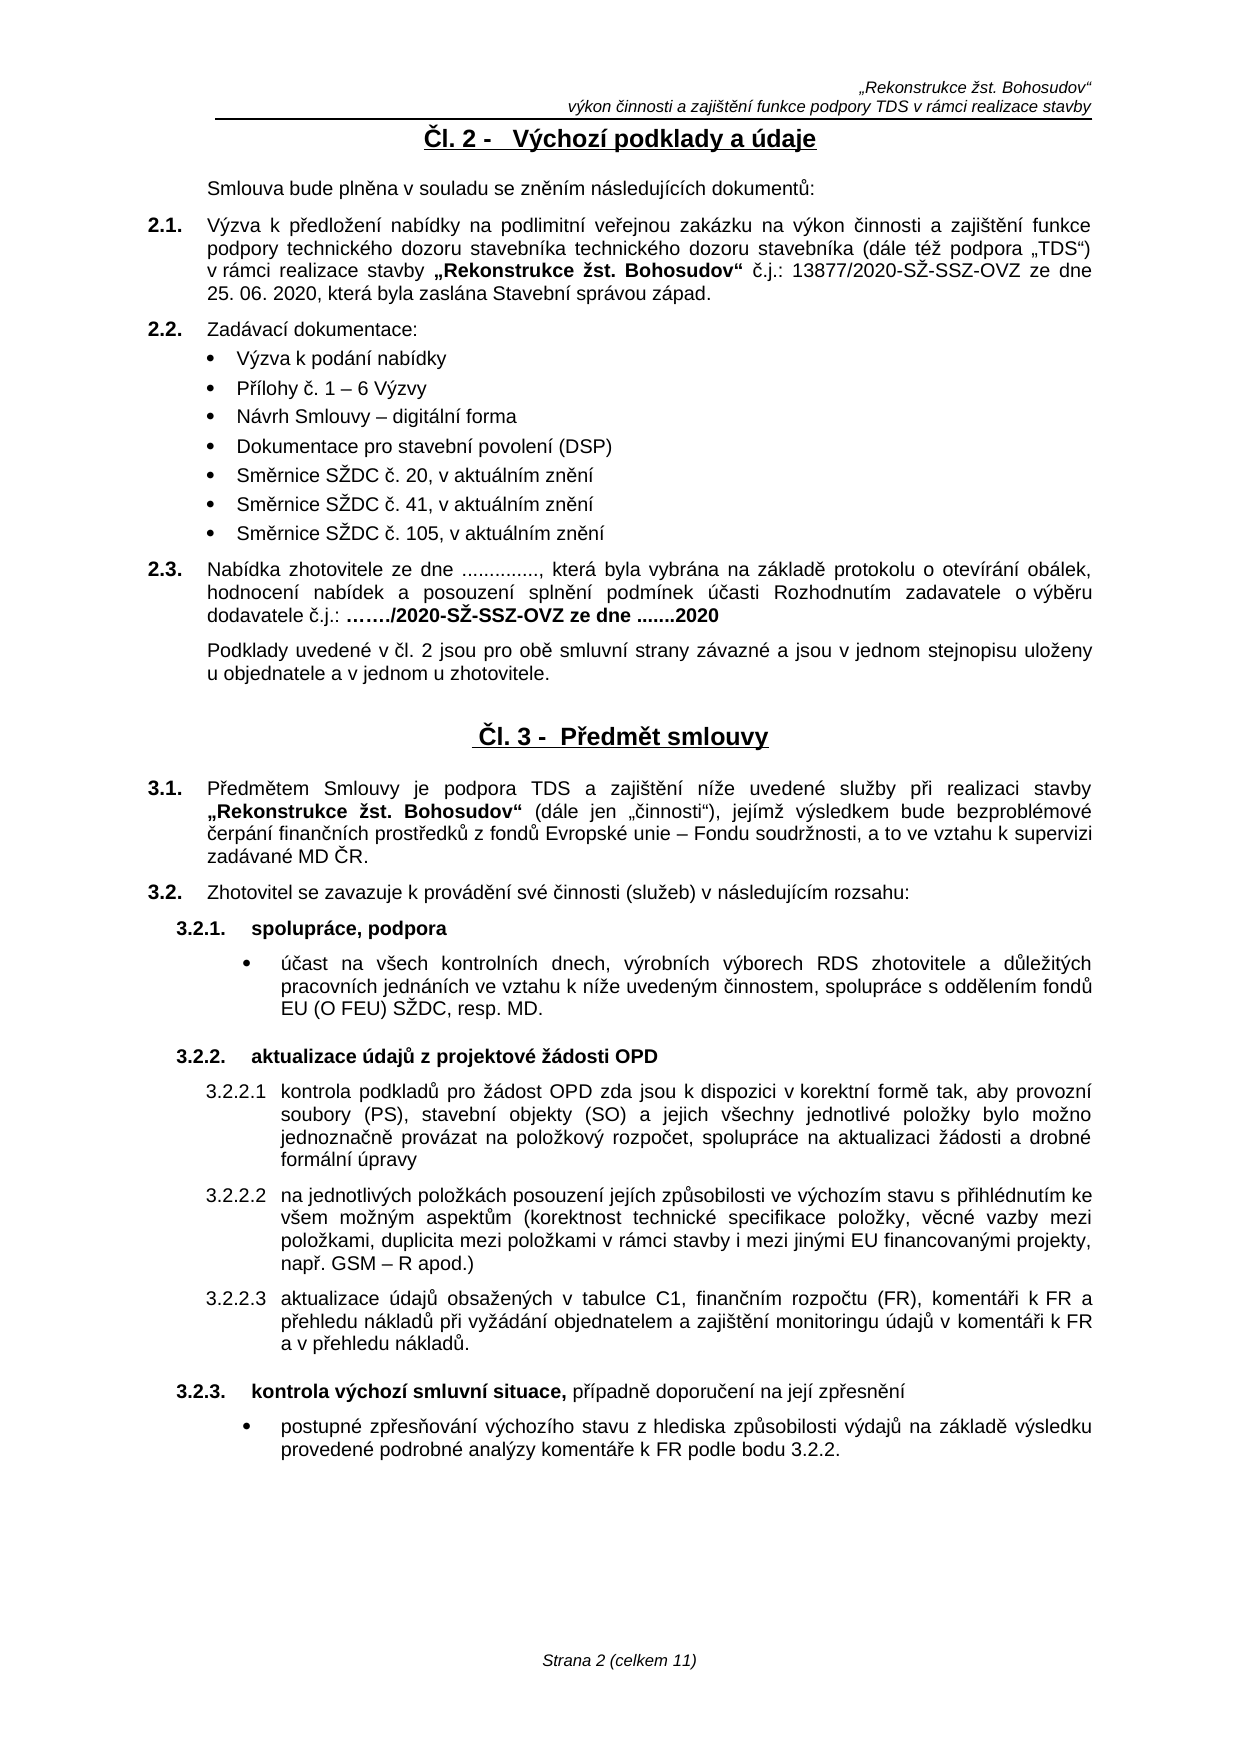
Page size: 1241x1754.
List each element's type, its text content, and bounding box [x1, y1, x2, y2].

list Zadávací dokumentace: [148, 317, 1092, 341]
list Výzva k předložení nabídky na podlimitní veřejnou zakázku na výkon činnosti a zajištění funkce podpory technického dozoru stavebníka technického dozoru stavebníka (dále též podpora „TDS“) v rámci realizace stavby „Rekonstrukce žst. Bohosudov“ č.j.: 13877/2020-SŽ-SSZ-OVZ ze dne 25. 06. 2020, která byla zaslána Stavební správou západ. [148, 212, 1092, 304]
list Předmětem Smlouvy je podpora TDS a zajištění níže uvedené služby při realizaci stavby „Rekonstrukce žst. Bohosudov“ (dále jen „činnosti“), jejímž výsledkem bude bezproblémové čerpání finančních prostředků z fondů Evropské unie – Fondu soudržnosti, a to ve vztahu k supervizi zadávané MD ČR. [148, 776, 1092, 868]
list aktualizace údajů obsažených v tabulce C1, finančním rozpočtu (FR), komentáři k FR a přehledu nákladů při vyžádání objednatelem a zajištění monitoringu údajů v komentáři k FR a v přehledu nákladů. [206, 1287, 1092, 1355]
list Výzva k podání nabídky [207, 347, 1092, 370]
list Směrnice SŽDC č. 41, v aktuálním znění [207, 493, 1092, 515]
list Směrnice SŽDC č. 105, v aktuálním znění [207, 522, 1092, 544]
list postupné zpřesňování výchozího stavu z hlediska způsobilosti výdajů na základě výsledku provedené podrobné analýzy komentáře k FR podle bodu 3.2.2. [243, 1415, 1092, 1461]
list na jednotlivých položkách posouzení jejích způsobilosti ve výchozím stavu s přihlédnutím ke všem možným aspektům (korektnost technické specifikace položky, věcné vazby mezi položkami, duplicita mezi položkami v rámci stavby i mezi jinými EU financovanými projekty, např. GSM – R apod.) [206, 1183, 1092, 1274]
list Návrh Smlouvy – digitální forma [207, 405, 1092, 428]
list Směrnice SŽDC č. 20, v aktuálním znění [207, 463, 1092, 486]
subtitle Čl. 3 - Předmět smlouvy [148, 722, 1092, 751]
list Dokumentace pro stavební povolení (DSP) [207, 434, 1092, 457]
list kontrola podkladů pro žádost OPD zda jsou k dispozici v korektní formě tak, aby provozní soubory (PS), stavební objekty (SO) a jejich všechny jednotlivé položky bylo možno jednoznačně provázat na položkový rozpočet, spolupráce na aktualizaci žádosti a drobné formální úpravy [206, 1080, 1092, 1171]
list Zhotovitel se zavazuje k provádění své činnosti (služeb) v následujícím rozsahu: [148, 880, 1092, 904]
list kontrola výchozí smluvní situace, případně doporučení na její zpřesnění [176, 1380, 1092, 1403]
list účast na všech kontrolních dnech, výrobních výborech RDS zhotovitele a důležitých pracovních jednáních ve vztahu k níže uvedeným činnostem, spolupráce s oddělením fondů EU (O FEU) SŽDC, resp. MD. [243, 952, 1092, 1020]
text Podklady uvedené v čl. 2 jsou pro obě smluvní strany závazné a jsou v jednom stejnopisu uloženy u objednatele a v jednom u zhotovitele. [207, 639, 1092, 684]
text Smlouva bude plněna v souladu se zněním následujících dokumentů: [207, 177, 1092, 200]
list aktualizace údajů z projektové žádosti OPD [176, 1045, 1092, 1068]
list Přílohy č. 1 – 6 Výzvy [207, 376, 1092, 399]
list Nabídka zhotovitele ze dne .............., která byla vybrána na základě protokolu o otevírání obálek, hodnocení nabídek a posouzení splnění podmínek účasti Rozhodnutím zadavatele o výběru dodavatele č.j.: ……./2020-SŽ-SSZ-OVZ ze dne .......2020 [148, 557, 1092, 626]
text Čl. 2 - Výchozí podklady a údaje [148, 123, 1092, 152]
list spolupráce, podpora [176, 917, 1092, 939]
